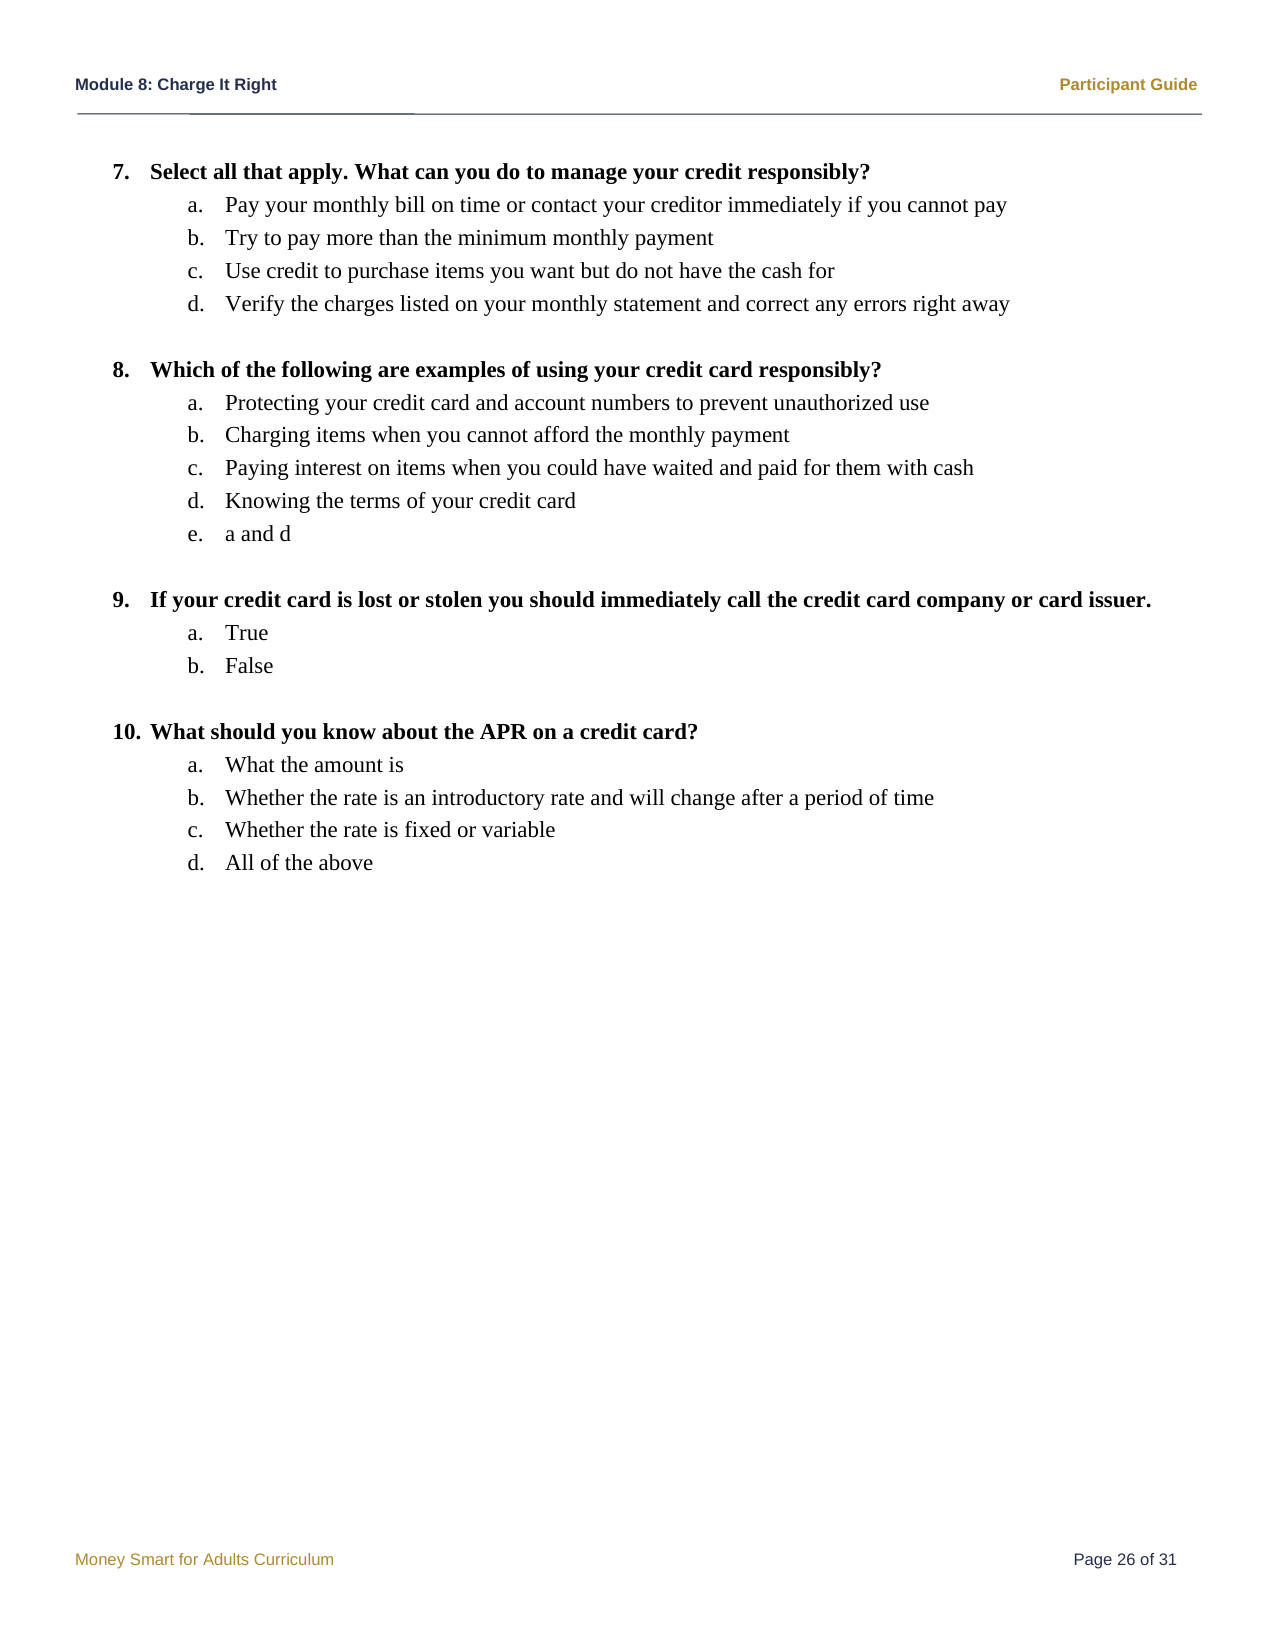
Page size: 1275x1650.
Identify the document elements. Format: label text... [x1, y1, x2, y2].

list What the amount is [187, 751, 1200, 777]
list Charging items when you cannot afford the monthly payment [187, 422, 1200, 448]
list What should you know about the APR on a credit card? [112, 718, 1200, 744]
list Try to pay more than the minimum monthly payment [187, 224, 1200, 250]
list Select all that apply. What can you do to manage your credit responsibly? [112, 158, 1200, 184]
list Protecting your credit card and account numbers to prevent unauthorized use [187, 389, 1200, 415]
list Use credit to purchase items you want but do not have the cash for [187, 257, 1200, 283]
list Which of the following are examples of using your credit card responsibly? [112, 356, 1200, 382]
list a and d [187, 520, 1200, 547]
list Knowing the terms of your credit card [187, 487, 1200, 514]
list Whether the rate is fixed or variable [187, 817, 1200, 843]
list Paying interest on items when you could have waited and paid for them with cash [187, 454, 1200, 481]
list Verify the charges listed on your monthly statement and correct any errors right away [187, 290, 1200, 316]
list Whether the rate is an introductory rate and will change after a period of time [187, 784, 1200, 810]
list False [187, 652, 1200, 678]
list True [187, 619, 1200, 645]
list All of the above [187, 849, 1200, 876]
list Pay your monthly bill on time or contact your creditor immediately if you cannot pay [187, 191, 1200, 217]
list If your credit card is lost or stolen you should immediately call the credit card company or card issuer. [112, 586, 1200, 612]
